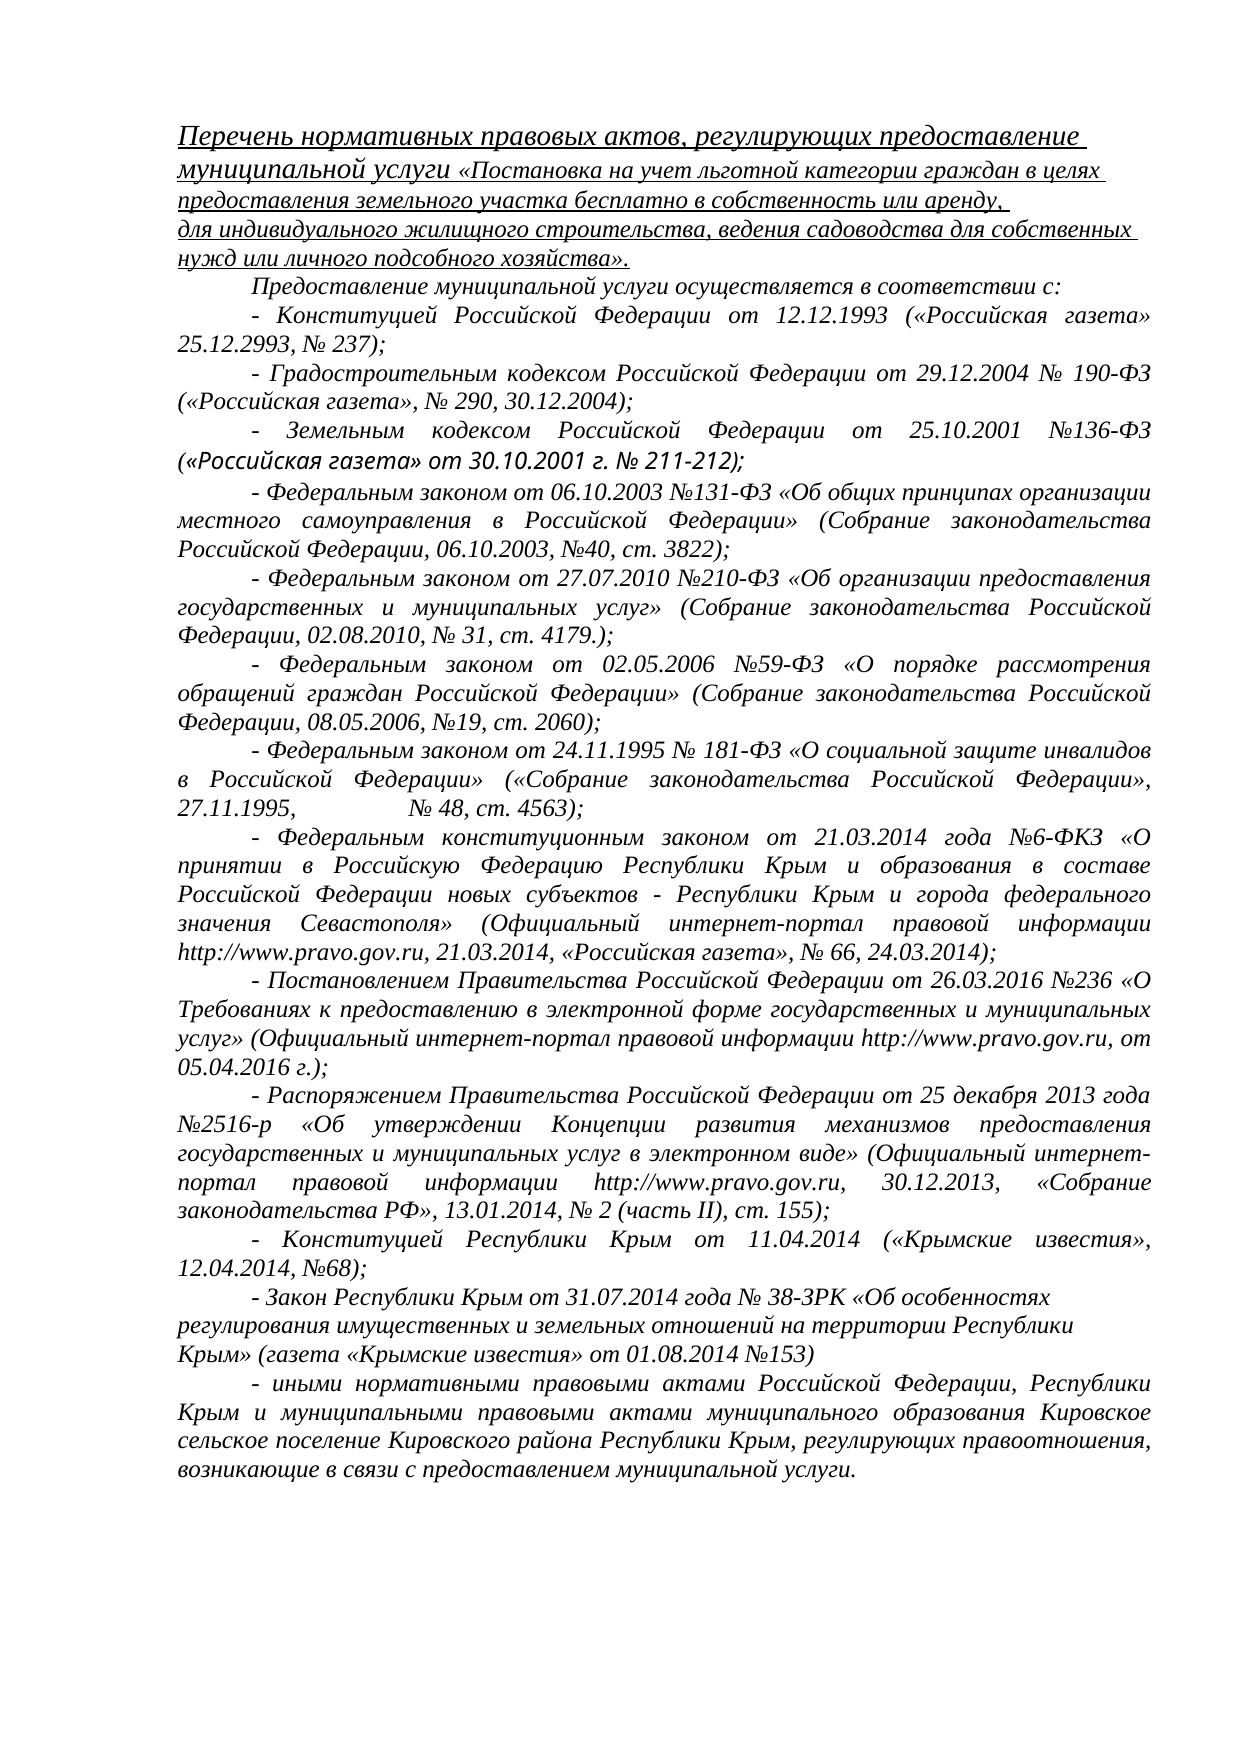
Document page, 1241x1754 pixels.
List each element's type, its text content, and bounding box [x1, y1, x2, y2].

text - Земельным кодексом Российской Федерации от 25.10.2001 №136-ФЗ («Российская газета» от 30.10.2001 г. № 211-212); [177, 415, 1152, 477]
text - Федеральным законом от 02.05.2006 №59-ФЗ «О порядке рассмотрения обращений граждан Российской Федерации» (Собрание законодательства Российской Федерации, 08.05.2006, №19, ст. 2060); [177, 649, 1152, 735]
text - Федеральным законом от 27.07.2010 №210-ФЗ «Об организации предоставления государственных и муниципальных услуг» (Собрание законодательства Российской Федерации, 02.08.2010, № 31, ст. 4179.); [177, 563, 1152, 649]
text - Постановлением Правительства Российской Федерации от 26.03.2016 №236 «О Требованиях к предоставлению в электронной форме государственных и муниципальных услуг» (Официальный интернет-портал правовой информации http://www.pravo.gov.ru, от 05.04.2016 г.); [177, 965, 1152, 1080]
text - иными нормативными правовыми актами Российской Федерации, Республики Крым и муниципальными правовыми актами муниципального образования Кировское сельское поселение Кировского района Республики Крым, регулирующих правоотношения, возникающие в связи с предоставлением муниципальной услуги. [177, 1368, 1152, 1483]
text - Федеральным конституционным законом от 21.03.2014 года №6-ФКЗ «О принятии в Российскую Федерацию Республики Крым и образования в составе Российской Федерации новых субъектов - Республики Крым и города федерального значения Севастополя» (Официальный интернет-портал правовой информации http://www.pravo.gov.ru, 21.03.2014, «Российская газета», № 66, 24.03.2014); [177, 822, 1152, 965]
text Предоставление муниципальной услуги осуществляется в соответствии с: [177, 271, 1152, 300]
text Перечень нормативных правовых актов, регулирующих предоставление муниципальной услуги «Постановка на учет льготной категории граждан в целях предоставления земельного участка бесплатно в собственность или аренду, [177, 118, 1152, 214]
text - Федеральным законом от 06.10.2003 №131-ФЗ «Об общих принципах организации местного самоуправления в Российской Федерации» (Собрание законодательства Российской Федерации, 06.10.2003, №40, ст. 3822); [177, 477, 1152, 563]
text - Градостроительным кодексом Российской Федерации от 29.12.2004 № 190-ФЗ («Российская газета», № 290, 30.12.2004); [177, 358, 1152, 415]
text - Конституцией Российской Федерации от 12.12.1993 («Российская газета» 25.12.2993, № 237); [177, 300, 1152, 358]
text - Конституцией Республики Крым от 11.04.2014 («Крымские известия», 12.04.2014, №68); [177, 1224, 1152, 1282]
text - Закон Республики Крым от 31.07.2014 года № 38-ЗРК «Об особенностях регулирования имущественных и земельных отношений на территории Республики Крым» (газета «Крымские известия» от 01.08.2014 №153) [177, 1282, 1152, 1368]
text - Федеральным законом от 24.11.1995 № 181-ФЗ «О социальной защите инвалидов в Российской Федерации» («Собрание законодательства Российской Федерации», 27.11.1995, № 48, ст. 4563); [177, 735, 1152, 822]
text для индивидуального жилищного строительства, ведения садоводства для собственных нужд или личного подсобного хозяйства». [177, 214, 1152, 271]
text - Распоряжением Правительства Российской Федерации от 25 декабря 2013 года №2516-р «Об утверждении Концепции развития механизмов предоставления государственных и муниципальных услуг в электронном виде» (Официальный интернет-портал правовой информации http://www.pravo.gov.ru, 30.12.2013, «Собрание законодательства РФ», 13.01.2014, № 2 (часть II), ст. 155); [177, 1080, 1152, 1224]
